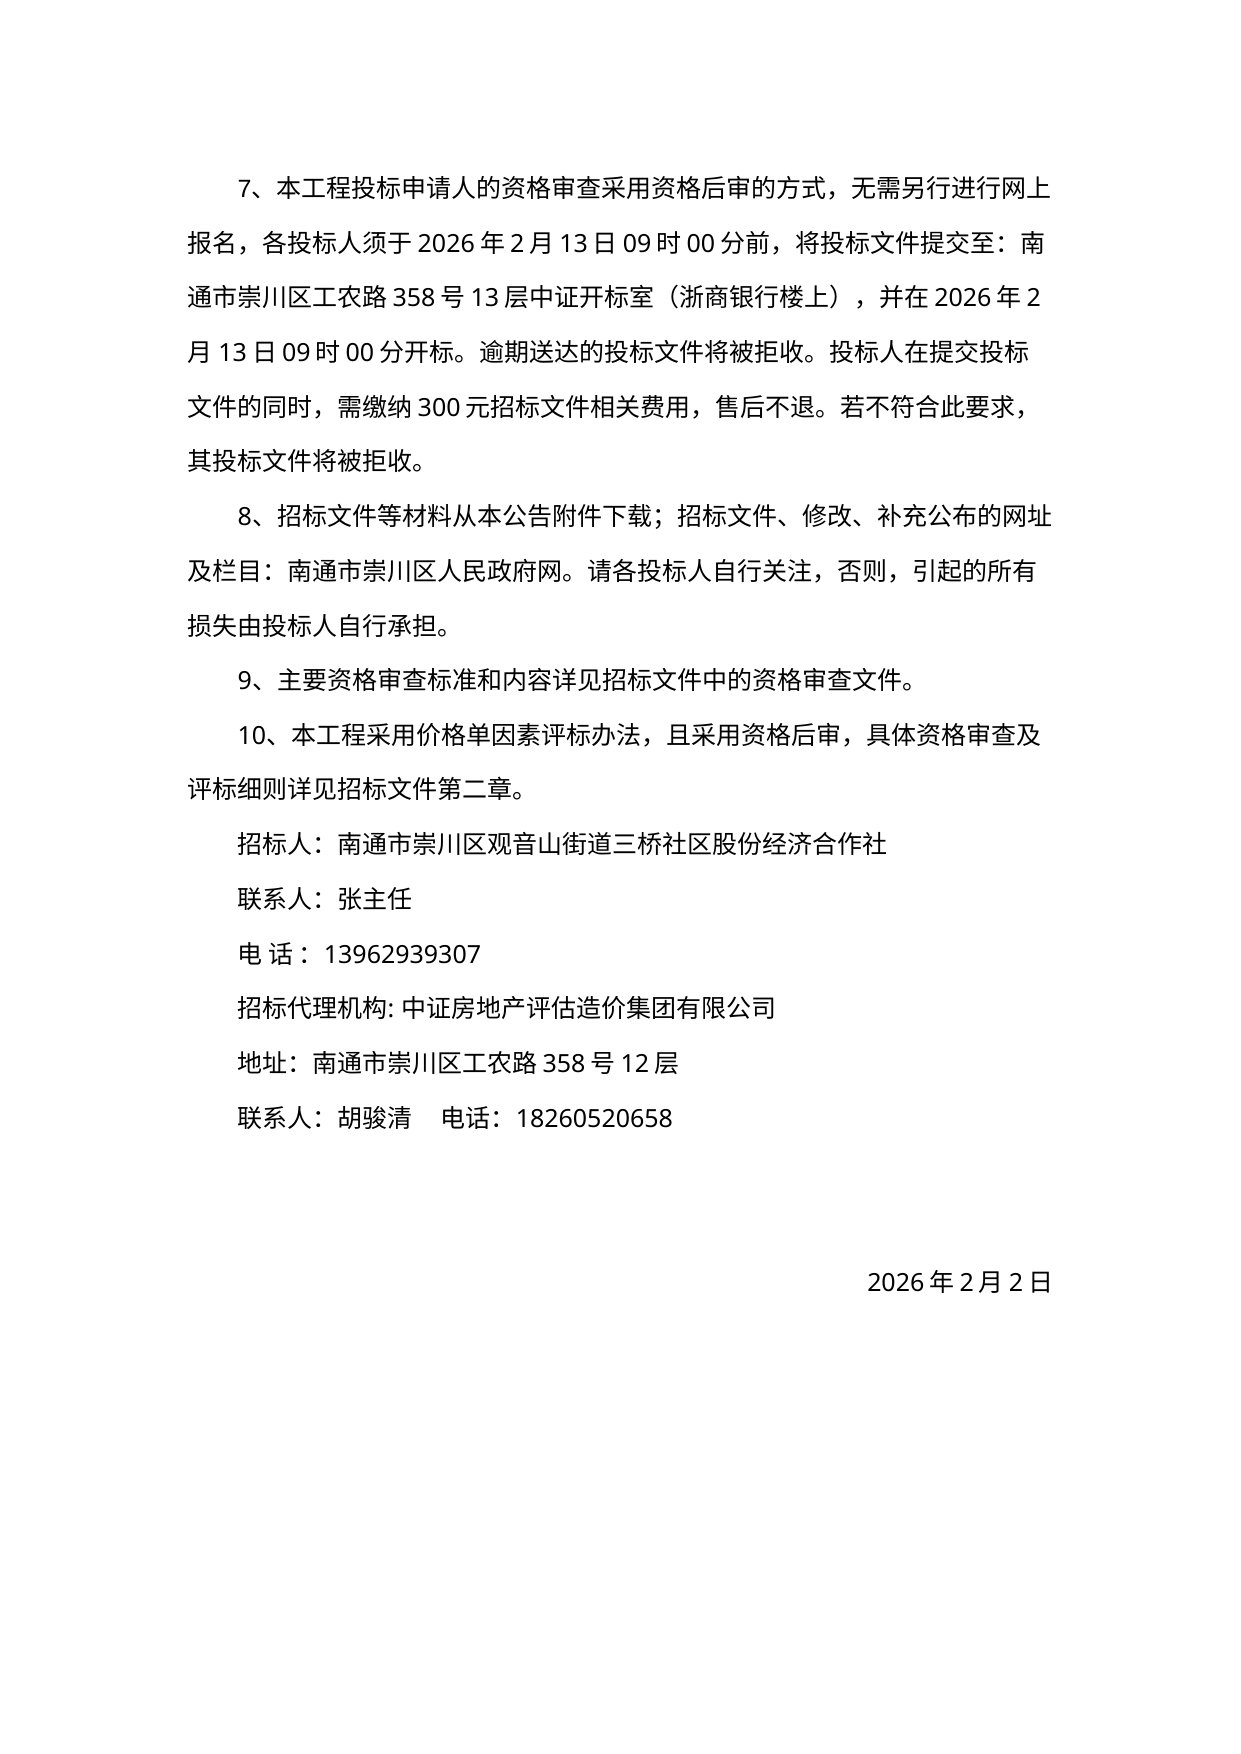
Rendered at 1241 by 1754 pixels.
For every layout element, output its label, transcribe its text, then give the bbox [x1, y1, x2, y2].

text 招标人：南通市崇川区观音山街道三桥社区股份经济合作社 [187, 806, 1053, 861]
text 地址：南通市崇川区工农路358号12层 [187, 1025, 1053, 1080]
text 9、主要资格审查标准和内容详见招标文件中的资格审查文件。 [187, 642, 1053, 697]
text 7、本工程投标申请人的资格审查采用资格后审的方式，无需另行进行网上报名，各投标人须于2026年2月13日09时00分前，将投标文件提交至：南通市崇川区工农路358号13层中证开标室（浙商银行楼上），并在2026年2月 13日09时00分开标。逾期送达的投标文件将被拒收。投标人在提交投标文件的同时，需缴纳300元招标文件相关费用，售后不退。若不符合此要求，其投标文件将被拒收。 [187, 150, 1053, 478]
text 联系人：胡骏清 电话：18260520658 [187, 1080, 1053, 1134]
text 8、招标文件等材料从本公告附件下载；招标文件、修改、补充公布的网址及栏目：南通市崇川区人民政府网。请各投标人自行关注，否则，引起的所有损失由投标人自行承担。 [187, 478, 1053, 642]
text 招标代理机构: 中证房地产评估造价集团有限公司 [187, 970, 1053, 1025]
text 联系人：张主任 [187, 861, 1053, 916]
text 电 话 ：13962939307 [187, 916, 1053, 970]
text 2026年2月2日 [187, 1244, 1053, 1298]
text 10、本工程采用价格单因素评标办法，且采用资格后审，具体资格审查及评标细则详见招标文件第二章。 [187, 697, 1053, 806]
